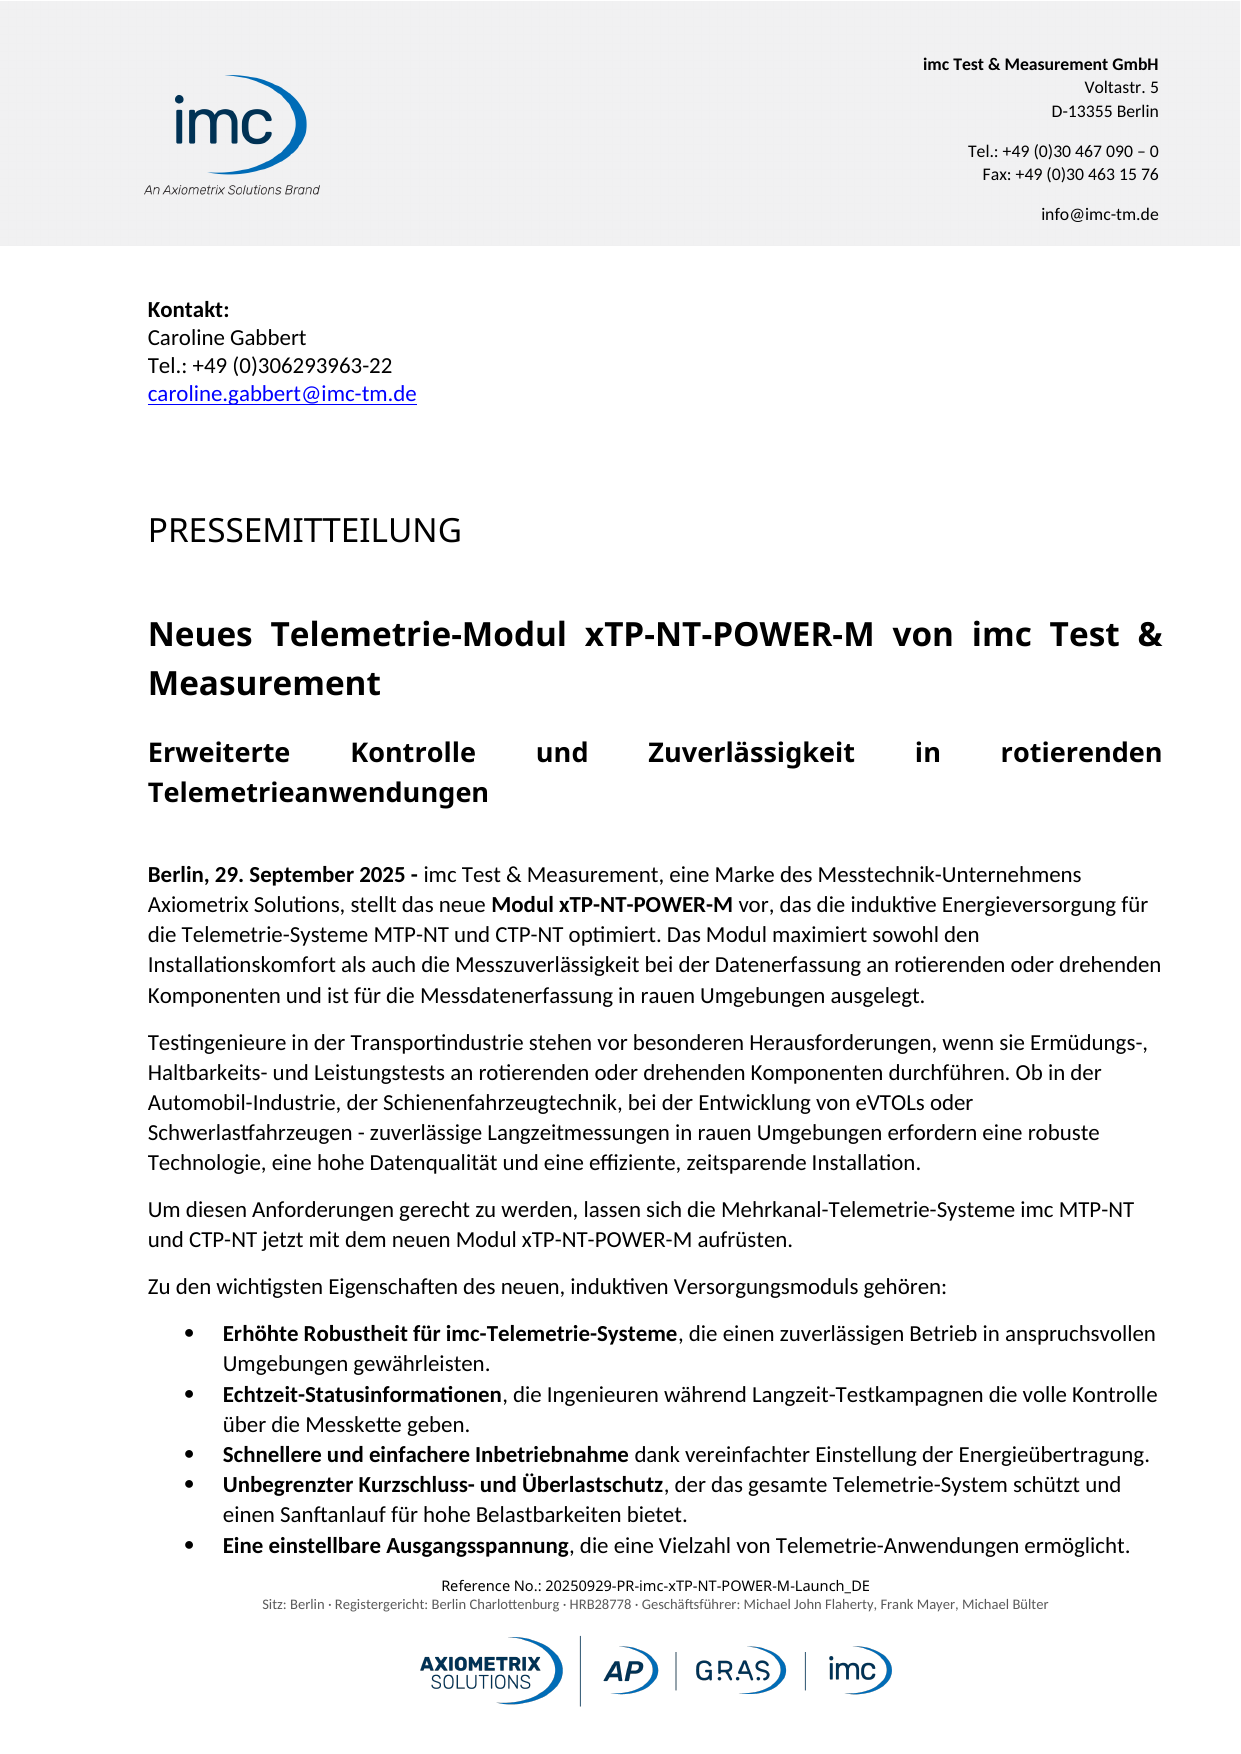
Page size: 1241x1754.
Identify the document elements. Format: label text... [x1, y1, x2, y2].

picture [0, 1, 1241, 246]
list Eine einstellbare Ausgangsspannung, die eine Vielzahl von Telemetrie-Anwendungen ermöglicht. [185, 1531, 1163, 1559]
list Echtzeit-Statusinformationen, die Ingenieuren während Langzeit-Testkampagnen die volle Kontrolle über die Messkette geben. [185, 1380, 1163, 1438]
text Berlin, 29. September 2025 - imc Test & Measurement, eine Marke des Messtechnik-Unternehmens Axiometrix Solutions, stellt das neue Modul xTP-NT-POWER-M vor, das die induktive Energieversorgung für die Telemetrie-Systeme MTP-NT und CTP-NT optimiert. Das Modul maximiert sowohl den Installationskomfort als auch die Messzuverlässigkeit bei der Datenerfassung an rotierenden oder drehenden Komponenten und ist für die Messdatenerfassung in rauen Umgebungen ausgelegt. [148, 860, 1163, 1009]
subtitle Erweiterte Kontrolle und Zuverlässigkeit in rotierenden Telemetrieanwendungen [148, 733, 1163, 810]
list Schnellere und einfachere Inbetriebnahme dank vereinfachter Einstellung der Energieübertragung. [185, 1440, 1163, 1468]
text Um diesen Anforderungen gerecht zu werden, lassen sich die Mehrkanal-Telemetrie-Systeme imc MTP-NT und CTP-NT jetzt mit dem neuen Modul xTP-NT-POWER-M aufrüsten. [148, 1195, 1163, 1254]
picture [414, 1631, 897, 1713]
text Testingenieure in der Transportindustrie stehen vor besonderen Herausforderungen, wenn sie Ermüdungs-, Haltbarkeits- und Leistungstests an rotierenden oder drehenden Komponenten durchführen. Ob in der Automobil-Industrie, der Schienenfahrzeugtechnik, bei der Entwicklung von eVTOLs oder Schwerlastfahrzeugen - zuverlässige Langzeitmessungen in rauen Umgebungen erfordern eine robuste Technologie, eine hohe Datenqualität und eine effiziente, zeitsparende Installation. [148, 1028, 1163, 1177]
subtitle PRESSEMITTEILUNG [148, 506, 1163, 552]
list Erhöhte Robustheit für imc-Telemetrie-Systeme, die einen zuverlässigen Betrieb in anspruchsvollen Umgebungen gewährleisten. [185, 1319, 1163, 1378]
list Unbegrenzter Kurzschluss- und Überlastschutz, der das gesamte Telemetrie-System schützt und einen Sanftanlauf für hohe Belastbarkeiten bietet. [185, 1470, 1163, 1529]
text Kontakt: Caroline Gabbert Tel.: +49 (0)306293963-22 caroline.gabbert@imc-tm.de [148, 295, 1163, 407]
text Zu den wichtigsten Eigenschaften des neuen, induktiven Versorgungsmoduls gehören: [148, 1272, 1163, 1301]
subtitle Neues Telemetrie-Modul xTP-NT-POWER-M von imc Test & Measurement [148, 611, 1163, 705]
